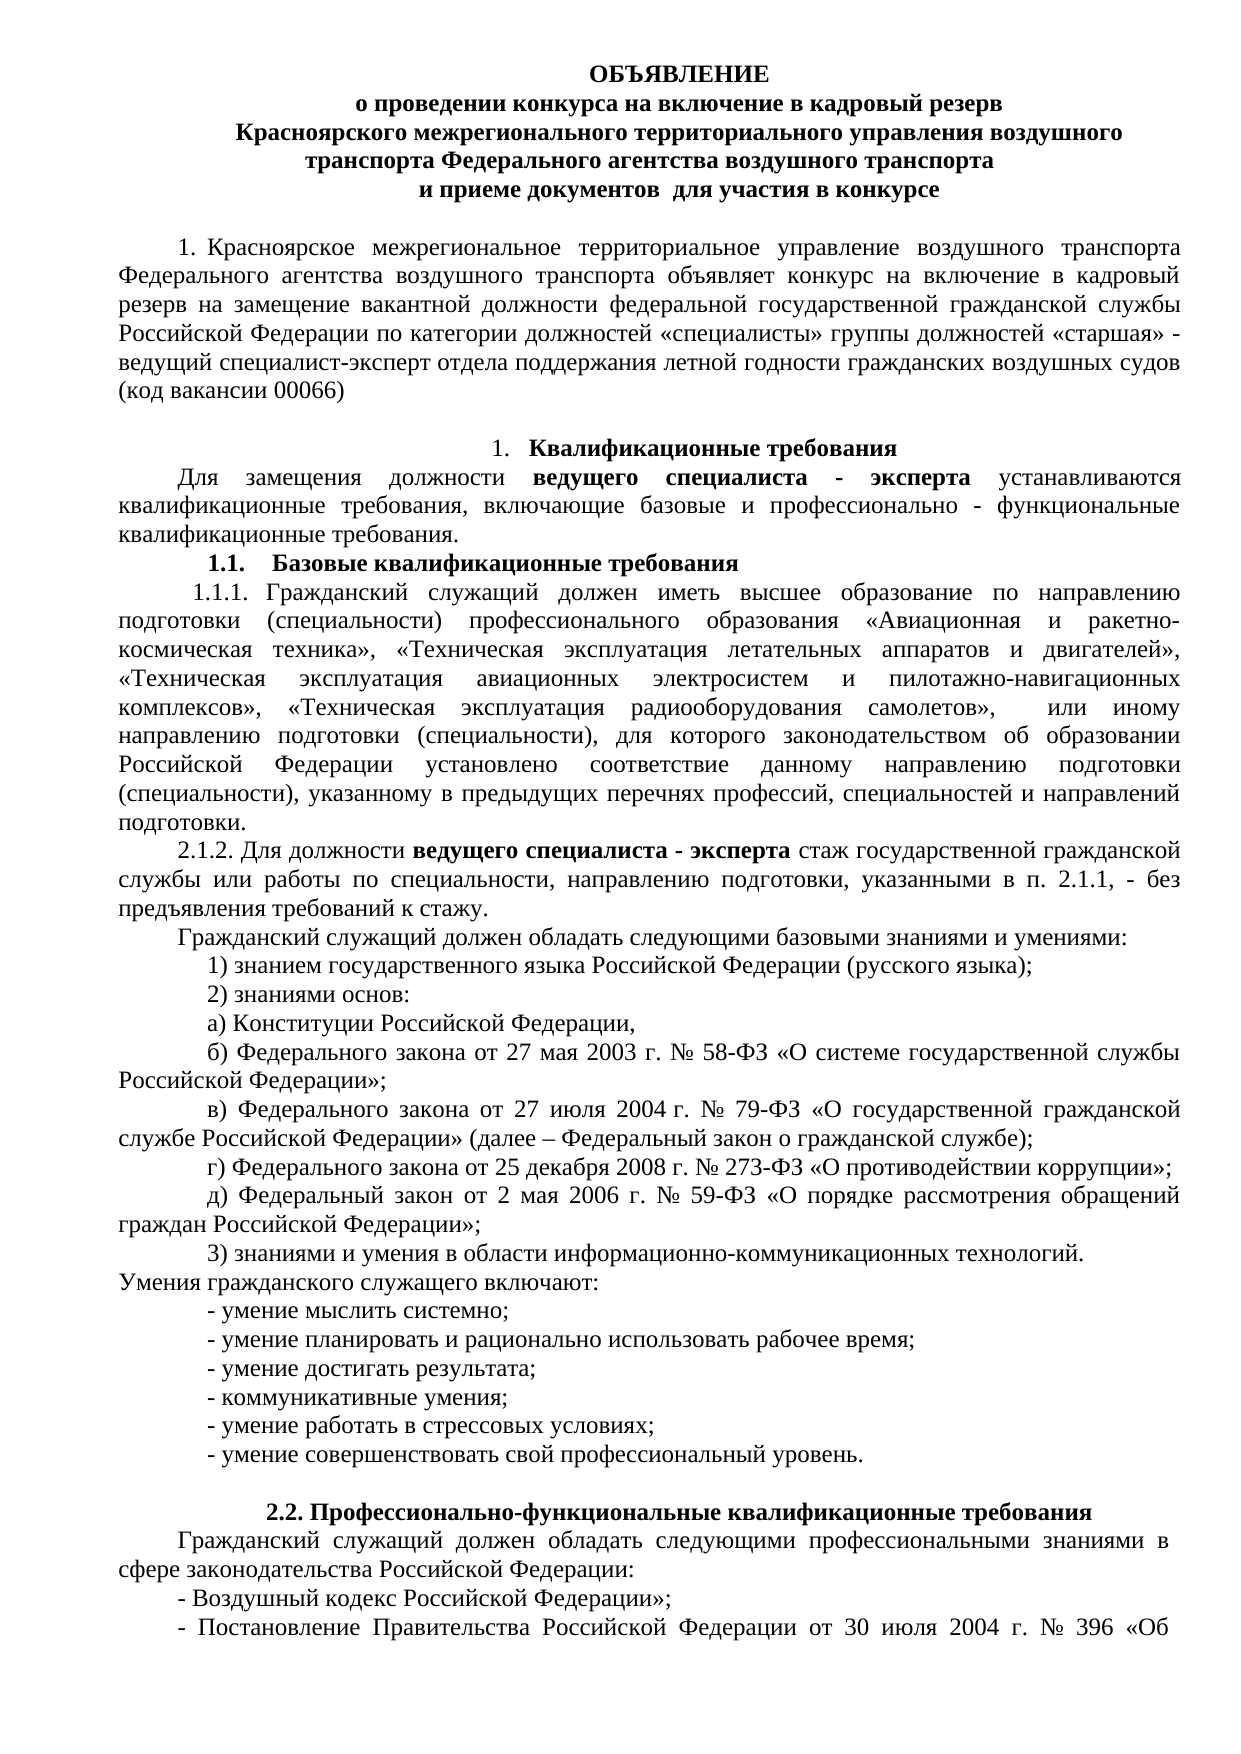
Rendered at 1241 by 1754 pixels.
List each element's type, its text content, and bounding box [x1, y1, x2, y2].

text - умение достигать результата; [118, 1353, 1181, 1382]
text Гражданский служащий должен обладать следующими базовыми знаниями и умениями: [118, 922, 1181, 950]
text Для замещения должности ведущего специалиста - эксперта устанавливаются квалификационные требования, включающие базовые и профессионально - функциональные квалификационные требования. [118, 462, 1181, 548]
list Красноярское межрегиональное территориальное управление воздушного транспорта Федерального агентства воздушного транспорта объявляет конкурс на включение в кадровый резерв на замещение вакантной должности федеральной государственной гражданской службы Российской Федерации по категории должностей «специалисты» группы должностей «старшая» - ведущий специалист-эксперт отдела поддержания летной годности гражданских воздушных судов (код вакансии 00066) [118, 232, 1181, 404]
text в) Федерального закона от 27 июля 2004 г. № 79-ФЗ «О государственной гражданской службе Российской Федерации» (далее – Федеральный закон о гражданской службе); [118, 1094, 1181, 1152]
text 3) знаниями и умения в области информационно-коммуникационных технологий. [118, 1238, 1181, 1267]
text и приеме документов для участия в конкурсе [118, 174, 1181, 203]
text 2.1.2. Для должности ведущего специалиста - эксперта стаж государственной гражданской службы или работы по специальности, направлению подготовки, указанными в п. 2.1.1, - без предъявления требований к стажу. [118, 835, 1181, 922]
text Умения гражданского служащего включают: [118, 1267, 1181, 1295]
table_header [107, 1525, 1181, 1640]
text - умение совершенствовать свой профессиональный уровень. [118, 1439, 1181, 1468]
text - умение мыслить системно; [118, 1295, 1181, 1324]
text - умение работать в стрессовых условиях; [118, 1410, 1181, 1439]
text Красноярского межрегионального территориального управления воздушного транспорта Федерального агентства воздушного транспорта [118, 117, 1181, 174]
text ОБЪЯВЛЕНИЕ [118, 59, 1181, 88]
text 2.2. Профессионально-функциональные квалификационные требования [118, 1497, 1181, 1525]
text г) Федерального закона от 25 декабря 2008 г. № 273-ФЗ «О противодействии коррупции»; [118, 1152, 1181, 1180]
text 1) знанием государственного языка Российской Федерации (русского языка); [118, 950, 1181, 979]
text о проведении конкурса на включение в кадровый резерв [118, 88, 1181, 117]
list Базовые квалификационные требования [207, 548, 1181, 577]
text б) Федерального закона от 27 мая 2003 г. № 58-ФЗ «О системе государственной службы Российской Федерации»; [118, 1037, 1181, 1094]
text а) Конституции Российской Федерации, [118, 1008, 1181, 1037]
text 2) знаниями основ: [118, 979, 1181, 1008]
list Квалификационные требования [207, 433, 1181, 462]
text д) Федеральный закон от 2 мая 2006 г. № 59-ФЗ «О порядке рассмотрения обращений граждан Российской Федерации»; [118, 1180, 1181, 1238]
text - умение планировать и рационально использовать рабочее время; [118, 1324, 1181, 1353]
text - коммуникативные умения; [118, 1382, 1181, 1410]
list Гражданский служащий должен иметь высшее образование по направлению подготовки (специальности) профессионального образования «Авиационная и ракетно-космическая техника», «Техническая эксплуатация летательных аппаратов и двигателей», «Техническая эксплуатация авиационных электросистем и пилотажно-навигационных комплексов», «Техническая эксплуатация радиооборудования самолетов», или иному направлению подготовки (специальности), для которого законодательством об образовании Российской Федерации установлено соответствие данному направлению подготовки (специальности), указанному в предыдущих перечнях профессий, специальностей и направлений подготовки. [118, 577, 1181, 835]
